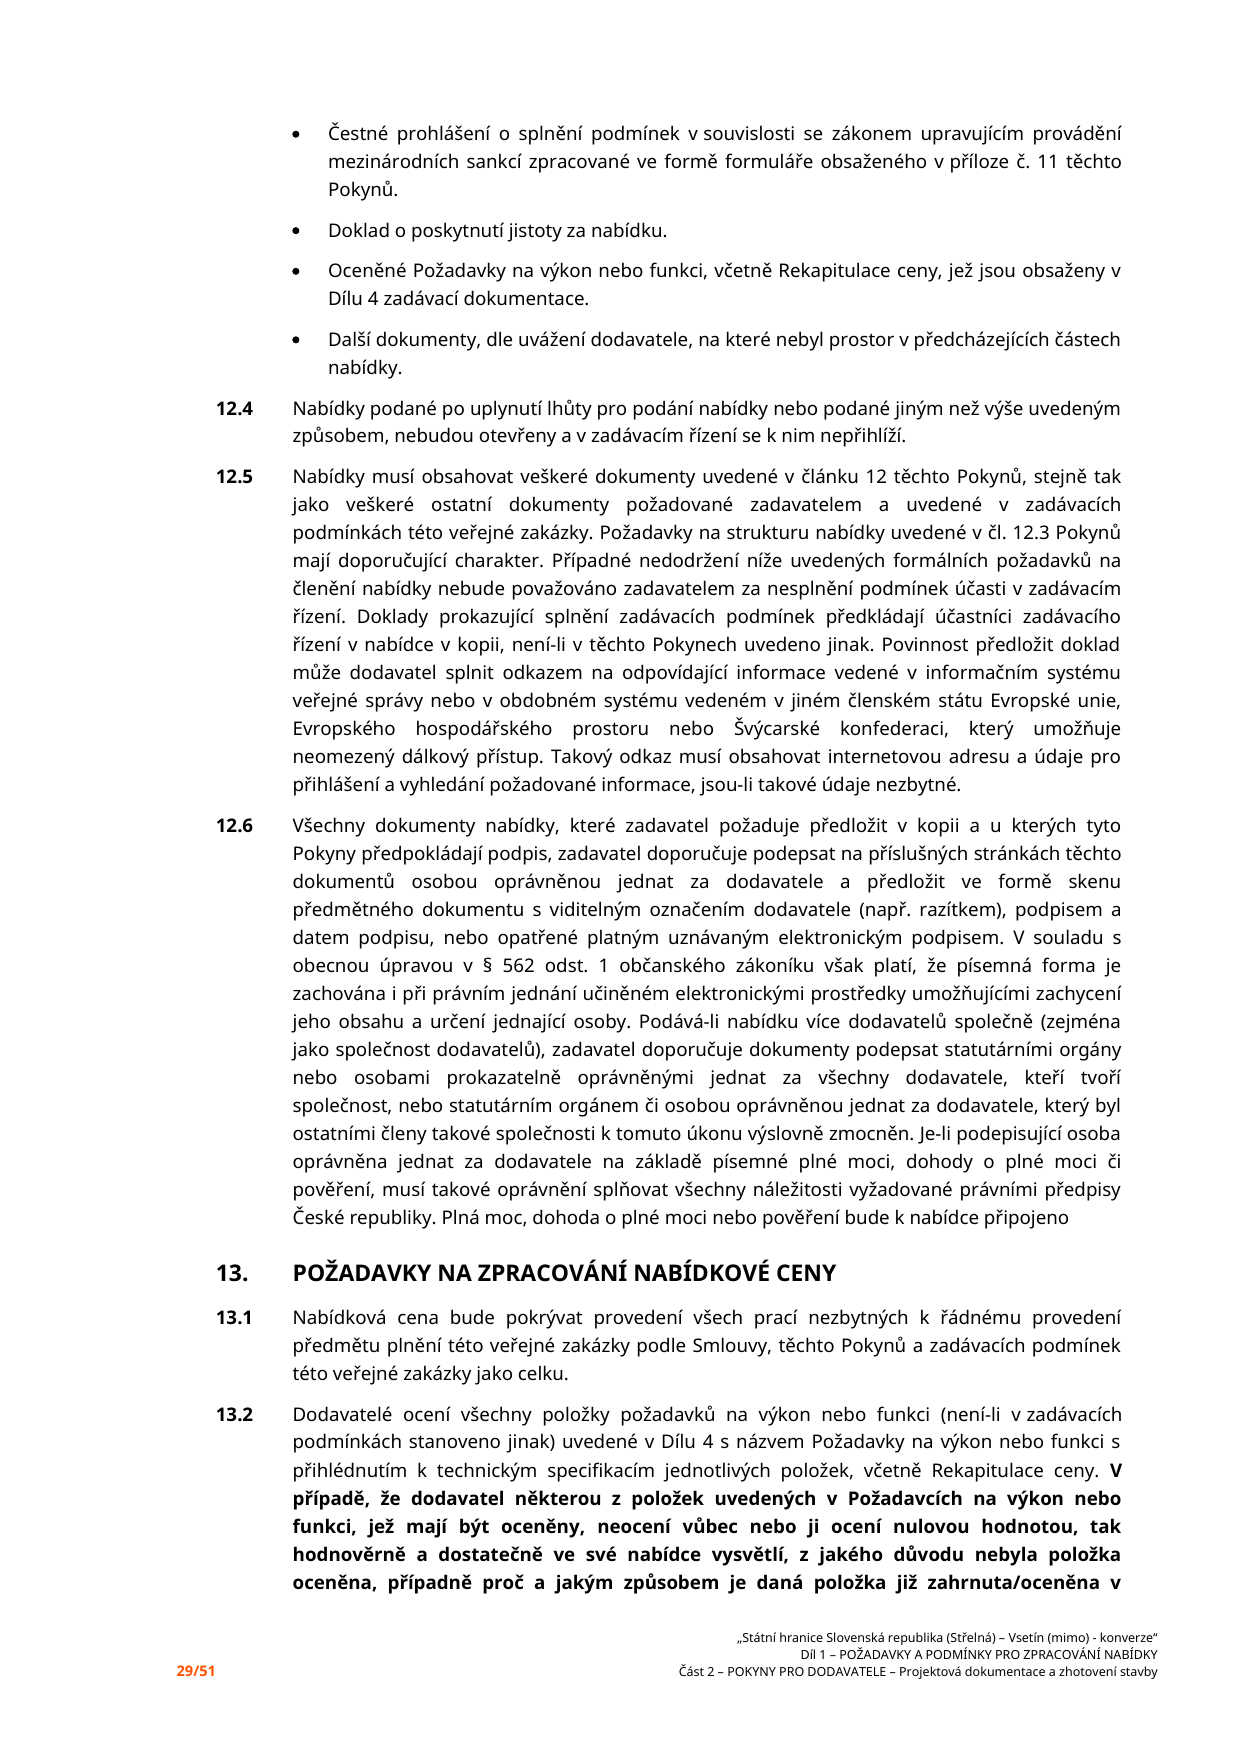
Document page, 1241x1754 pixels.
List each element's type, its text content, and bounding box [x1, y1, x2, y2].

text Doklad o poskytnutí jistoty za nabídku. [292, 217, 1122, 243]
text Nabídky musí obsahovat veškeré dokumenty uvedené v článku 12 těchto Pokynů, stejně tak jako veškeré ostatní dokumenty požadované zadavatelem a uvedené v zadávacích podmínkách této veřejné zakázky. Požadavky na strukturu nabídky uvedené v čl. 12.3 Pokynů mají doporučující charakter. Případné nedodržení níže uvedených formálních požadavků na členění nabídky nebude považováno zadavatelem za nesplnění podmínek účasti v zadávacím řízení. Doklady prokazující splnění zadávacích podmínek předkládají účastníci zadávacího řízení v nabídce v kopii, není-li v těchto Pokynech uvedeno jinak. Povinnost předložit doklad může dodavatel splnit odkazem na odpovídající informace vedené v informačním systému veřejné správy nebo v obdobném systému vedeném v jiném členském státu Evropské unie, Evropského hospodářského prostoru nebo Švýcarské konfederaci, který umožňuje neomezený dálkový přístup. Takový odkaz musí obsahovat internetovou adresu a údaje pro přihlášení a vyhledání požadované informace, jsou-li takové údaje nezbytné. [216, 463, 1122, 797]
text Oceněné Požadavky na výkon nebo funkci, včetně Rekapitulace ceny, jež jsou obsaženy v Dílu 4 zadávací dokumentace. [292, 258, 1122, 311]
text Všechny dokumenty nabídky, které zadavatel požaduje předložit v kopii a u kterých tyto Pokyny předpokládají podpis, zadavatel doporučuje podepsat na příslušných stránkách těchto dokumentů osobou oprávněnou jednat za dodavatele a předložit ve formě skenu předmětného dokumentu s viditelným označením dodavatele (např. razítkem), podpisem a datem podpisu, nebo opatřené platným uznávaným elektronickým podpisem. V souladu s obecnou úpravou v § 562 odst. 1 občanského zákoníku však platí, že písemná forma je zachována i při právním jednání učiněném elektronickými prostředky umožňujícími zachycení jeho obsahu a určení jednající osoby. Podává-li nabídku více dodavatelů společně (zejména jako společnost dodavatelů), zadavatel doporučuje dokumenty podepsat statutárními orgány nebo osobami prokazatelně oprávněnými jednat za všechny dodavatele, kteří tvoří společnost, nebo statutárním orgánem či osobou oprávněnou jednat za dodavatele, který byl ostatními členy takové společnosti k tomuto úkonu výslovně zmocněn. Je-li podepisující osoba oprávněna jednat za dodavatele na základě písemné plné moci, dohody o plné moci či pověření, musí takové oprávnění splňovat všechny náležitosti vyžadované právními předpisy České republiky. Plná moc, dohoda o plné moci nebo pověření bude k nabídce připojeno [216, 812, 1122, 1230]
text Další dokumenty, dle uvážení dodavatele, na které nebyl prostor v předcházejících částech nabídky. [292, 326, 1122, 380]
text POŽADAVKY NA ZPRACOVÁNÍ NABÍDKOVÉ CENY [216, 1257, 1122, 1289]
text Nabídková cena bude pokrývat provedení všech prací nezbytných k řádnému provedení předmětu plnění této veřejné zakázky podle Smlouvy, těchto Pokynů a zadávacích podmínek této veřejné zakázky jako celku. [216, 1304, 1122, 1386]
text Nabídky podané po uplynutí lhůty pro podání nabídky nebo podané jiným než výše uvedeným způsobem, nebudou otevřeny a v zadávacím řízení se k nim nepřihlíží. [216, 395, 1122, 448]
text Čestné prohlášení o splnění podmínek v souvislosti se zákonem upravujícím provádění mezinárodních sankcí zpracované ve formě formuláře obsaženého v příloze č. 11 těchto Pokynů. [292, 121, 1122, 202]
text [216, 1401, 1122, 1594]
